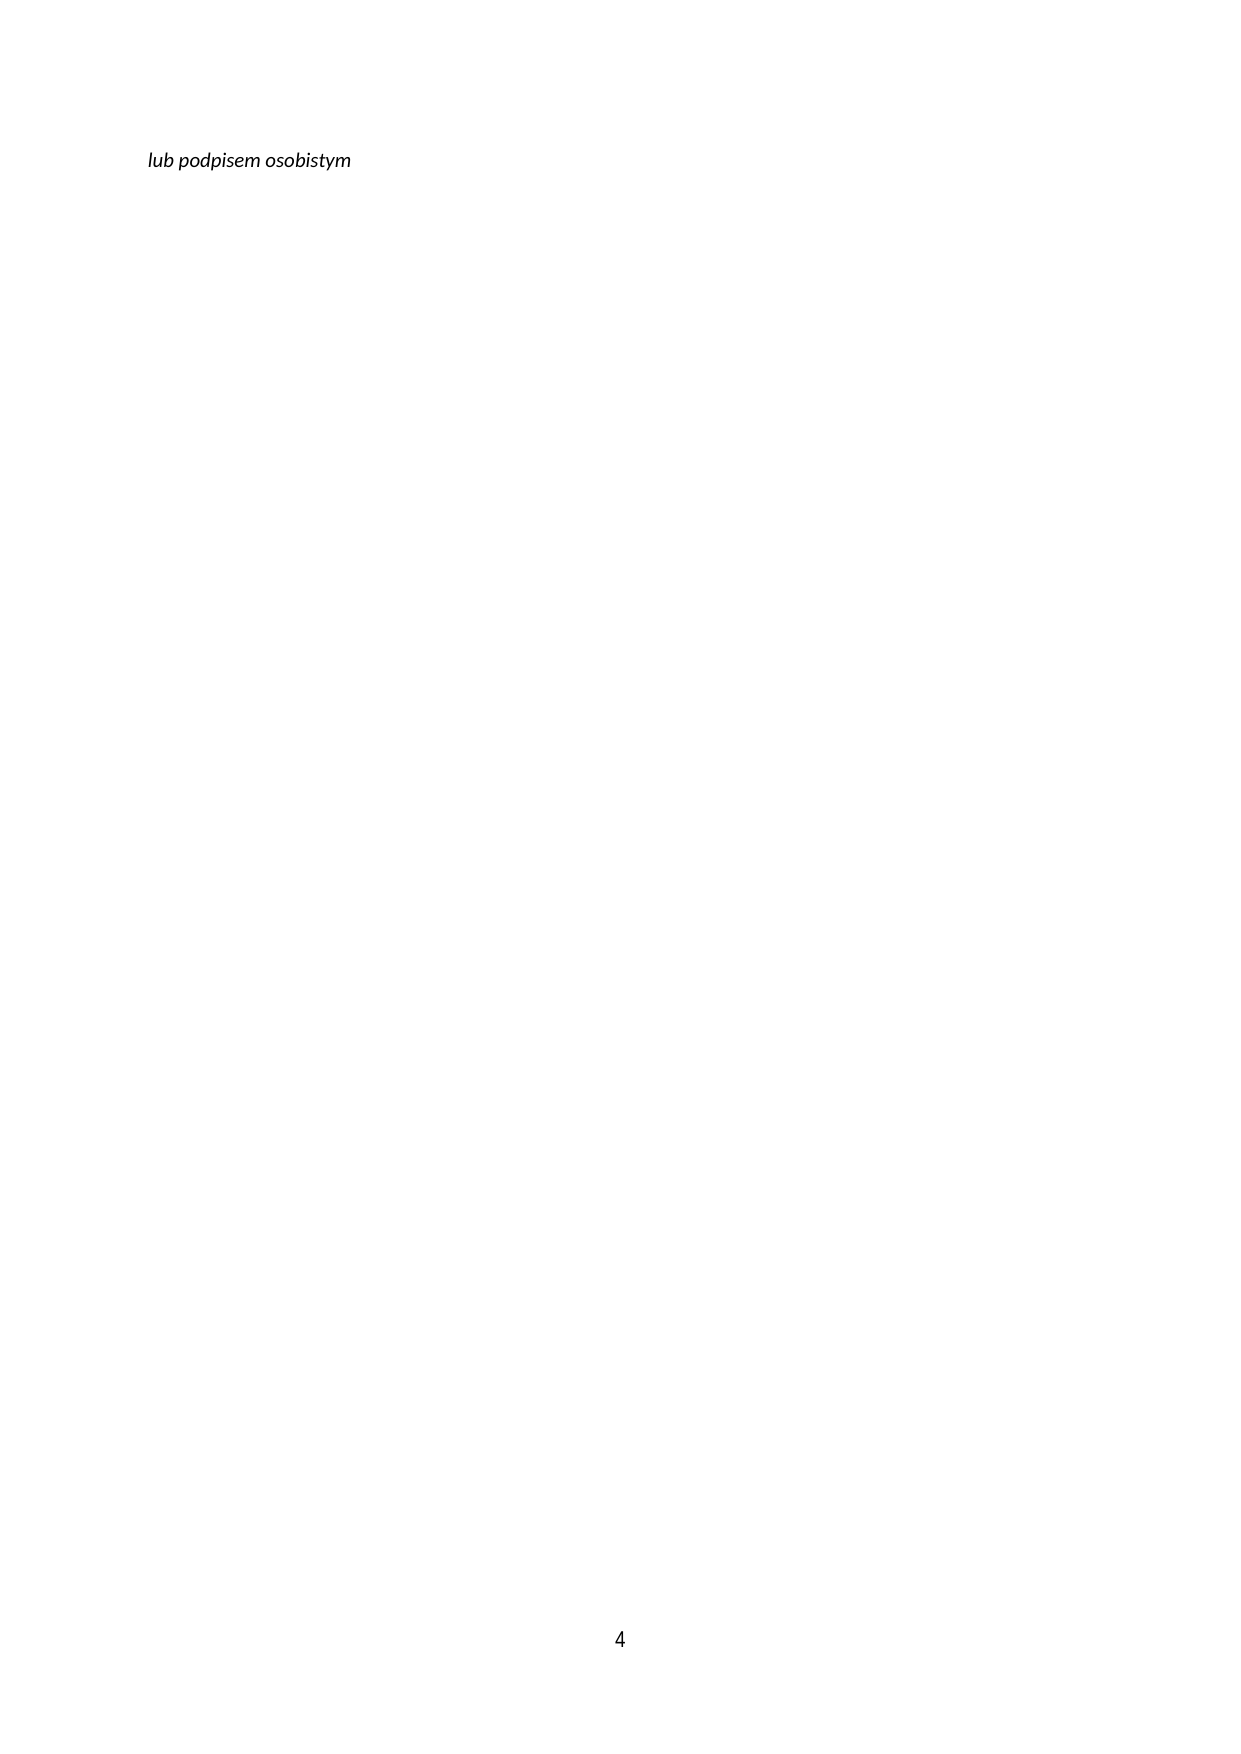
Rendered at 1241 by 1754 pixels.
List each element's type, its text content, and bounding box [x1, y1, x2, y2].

text lub podpisem osobistym [148, 148, 1092, 173]
